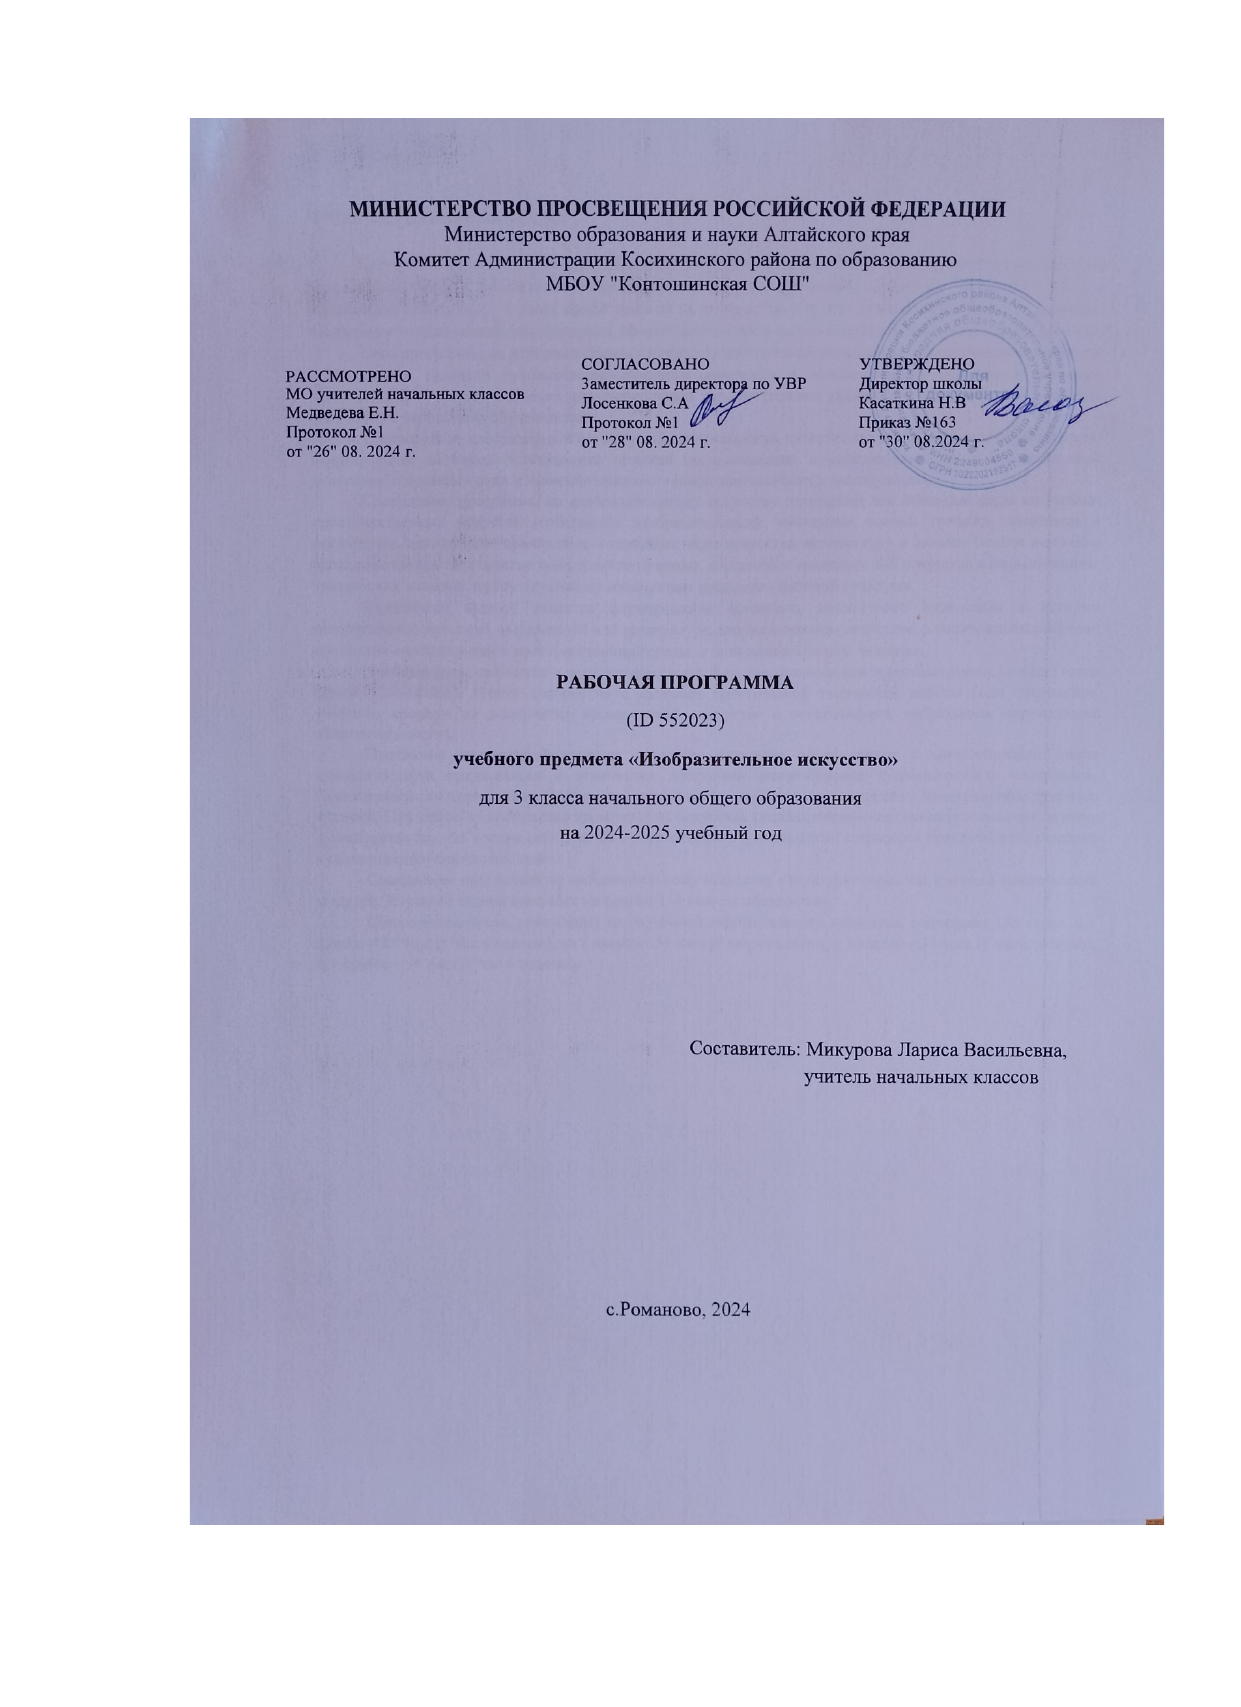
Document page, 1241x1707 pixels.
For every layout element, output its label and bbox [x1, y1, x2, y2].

picture [189, 118, 1165, 1525]
